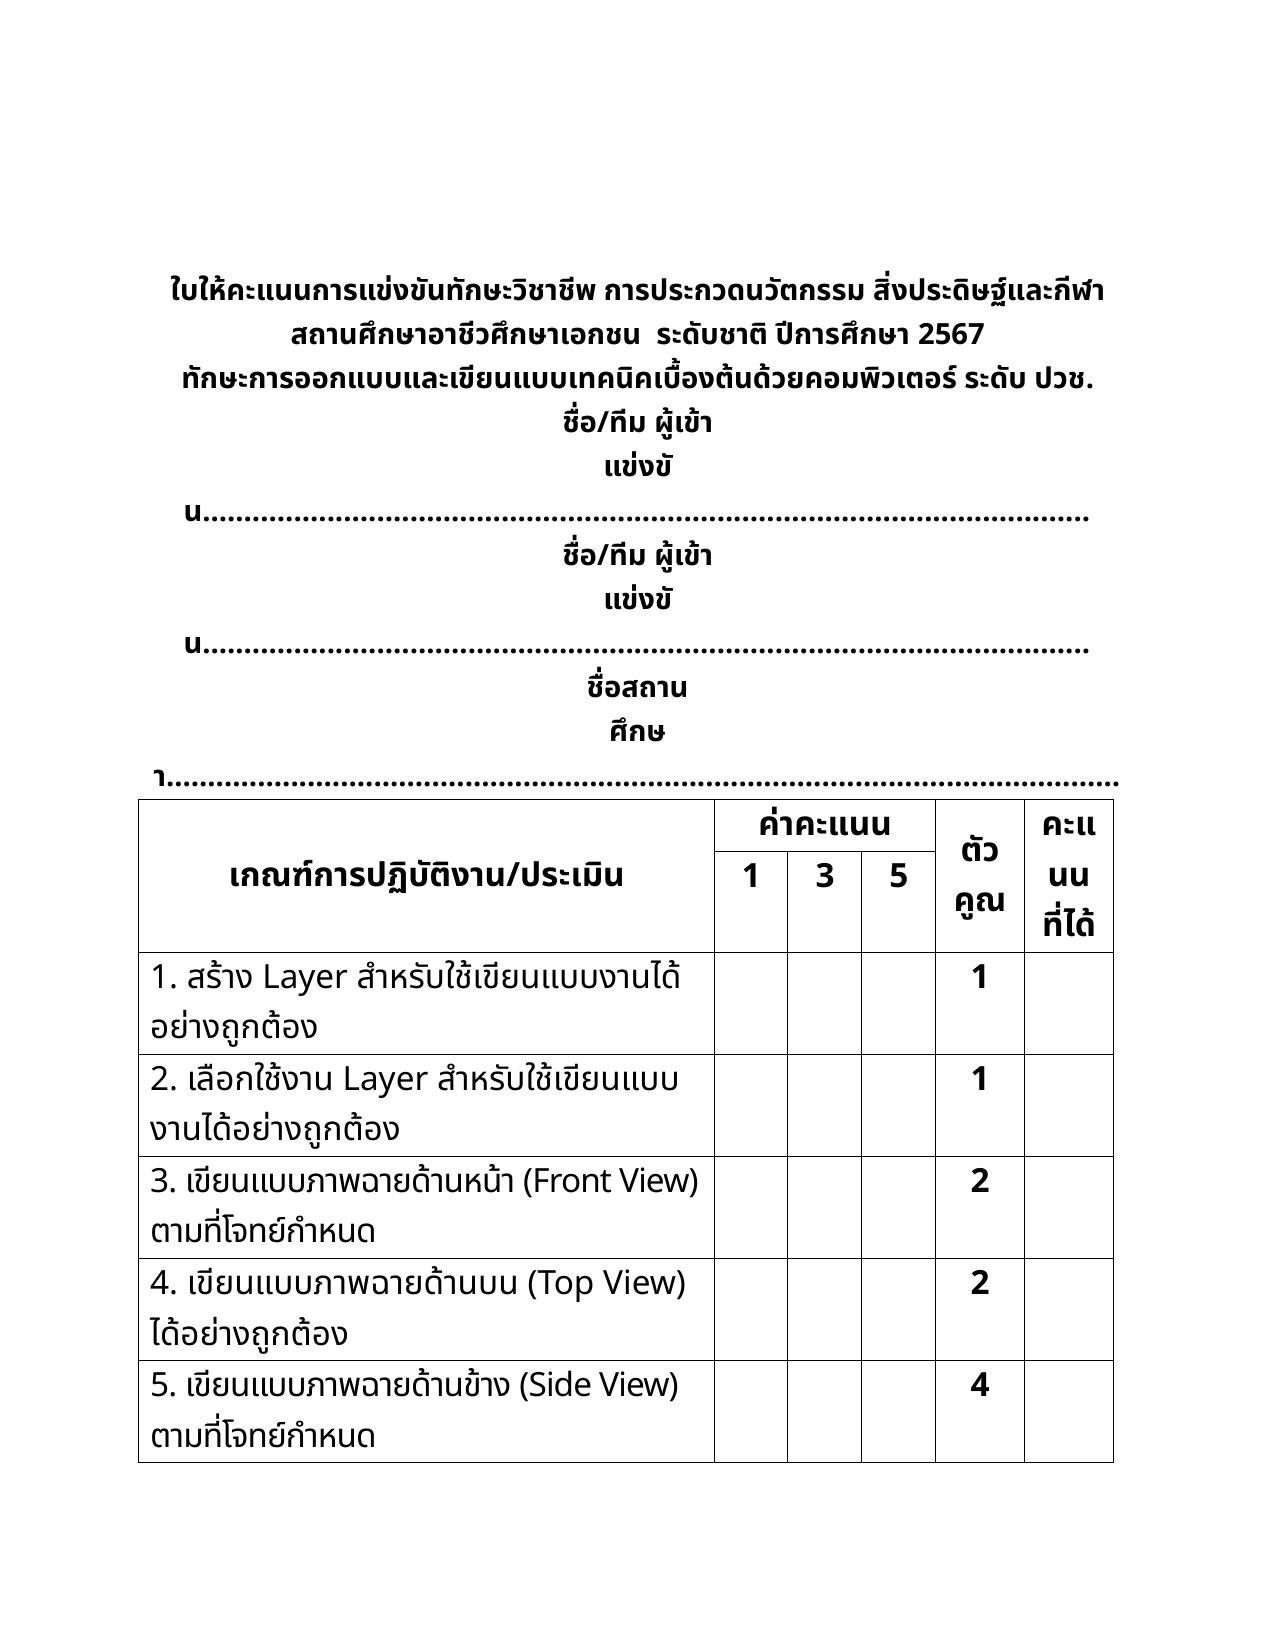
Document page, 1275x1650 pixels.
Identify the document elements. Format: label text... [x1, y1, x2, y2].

table_cell [788, 1157, 861, 1258]
table_cell [715, 953, 787, 1054]
table_header คะแนน ที่ได้ [1025, 800, 1113, 952]
text ชื่อ/ทีม ผู้เข้าแข่งขัน........................................................................................................... [150, 402, 1125, 534]
table_cell 1 [936, 953, 1024, 1054]
table_cell 3. เขียนแบบภาพฉายด้านหน้า (Front View) ตามที่โจทย์กำหนด [139, 1157, 714, 1258]
table_cell [788, 1259, 861, 1360]
table_cell 2 [936, 1259, 1024, 1360]
text ใบให้คะแนนการแข่งขันทักษะวิชาชีพ การประกวดนวัตกรรม สิ่งประดิษฐ์และกีฬา [150, 269, 1125, 313]
table_cell [1025, 953, 1113, 1054]
text ชื่อสถานศึกษา................................................................................................................... [150, 667, 1125, 799]
table_cell [862, 953, 935, 1054]
text สถานศึกษาอาชีวศึกษาเอกชน ระดับชาติ ปีการศึกษา 2567 [150, 313, 1125, 357]
table_header เกณฑ์การปฏิบัติงาน/ประเมิน [139, 800, 714, 952]
table_cell 1 [715, 852, 787, 952]
text ชื่อ/ทีม ผู้เข้าแข่งขัน........................................................................................................... [150, 534, 1125, 667]
table_cell [715, 1055, 787, 1156]
table_header ตัวคูณ [936, 800, 1024, 952]
table_cell [788, 1361, 861, 1462]
table_cell 2. เลือกใช้งาน Layer สำหรับใช้เขียนแบบงานได้อย่างถูกต้อง [139, 1055, 714, 1156]
table_cell 2 [936, 1157, 1024, 1258]
table_cell 5 [862, 852, 935, 952]
table_cell [788, 1055, 861, 1156]
table_cell 4. เขียนแบบภาพฉายด้านบน (Top View) ได้อย่างถูกต้อง [139, 1259, 714, 1360]
table_cell [862, 1259, 935, 1360]
table_cell [1025, 1361, 1113, 1462]
text ทักษะการออกแบบและเขียนแบบเทคนิคเบื้องต้นด้วยคอมพิวเตอร์ ระดับ ปวช. [150, 357, 1125, 402]
table_cell [715, 1259, 787, 1360]
table_cell 1. สร้าง Layer สำหรับใช้เขียนแบบงานได้อย่างถูกต้อง [139, 953, 714, 1054]
table_cell [715, 1157, 787, 1258]
table_cell [862, 1157, 935, 1258]
table_cell [1025, 1055, 1113, 1156]
table_cell [1025, 1157, 1113, 1258]
table_cell 5. เขียนแบบภาพฉายด้านข้าง (Side View) ตามที่โจทย์กำหนด [139, 1361, 714, 1462]
table_header ค่าคะแนน [715, 800, 935, 851]
table_cell [715, 1361, 787, 1462]
table_cell [788, 953, 861, 1054]
table_cell 3 [788, 852, 861, 952]
table_cell 4 [936, 1361, 1024, 1462]
table_cell 1 [936, 1055, 1024, 1156]
table_cell [862, 1055, 935, 1156]
table_cell [1025, 1259, 1113, 1360]
table_cell [862, 1361, 935, 1462]
